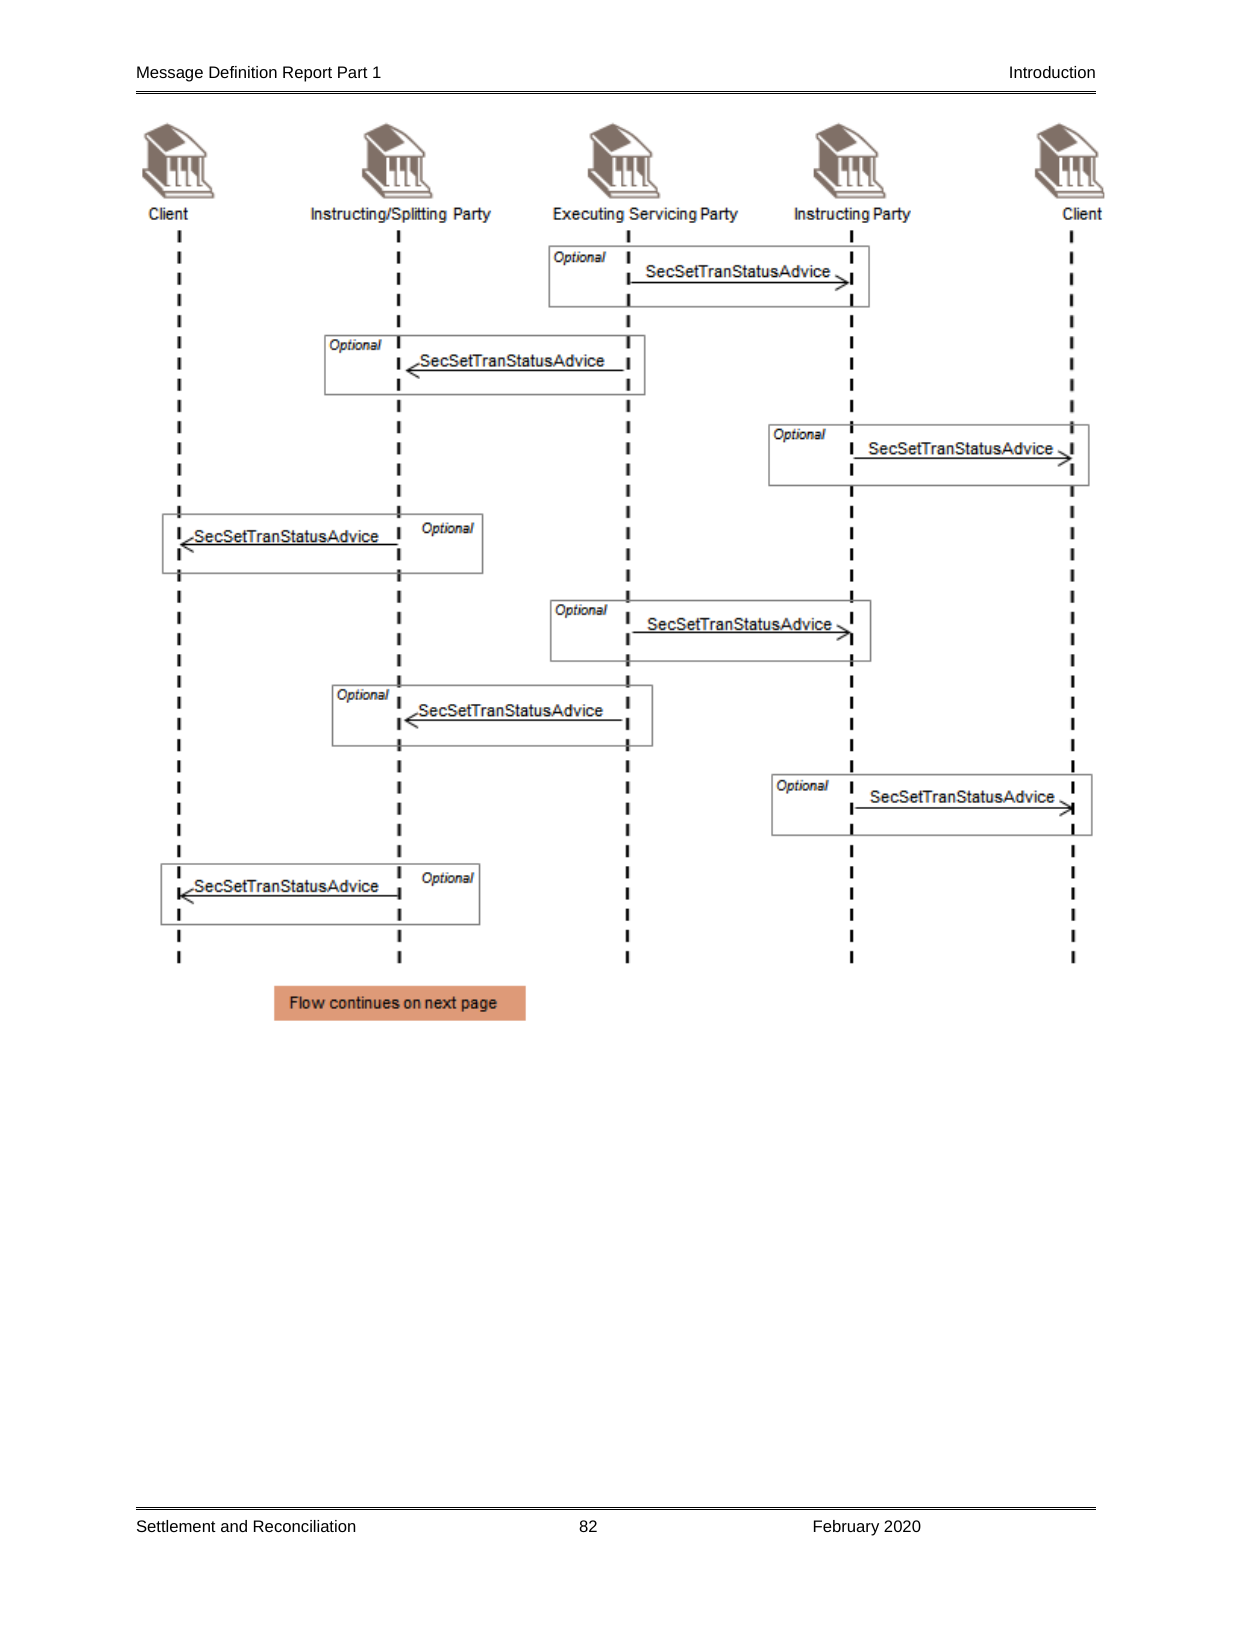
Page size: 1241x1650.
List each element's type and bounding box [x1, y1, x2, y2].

picture [135, 117, 1105, 1024]
